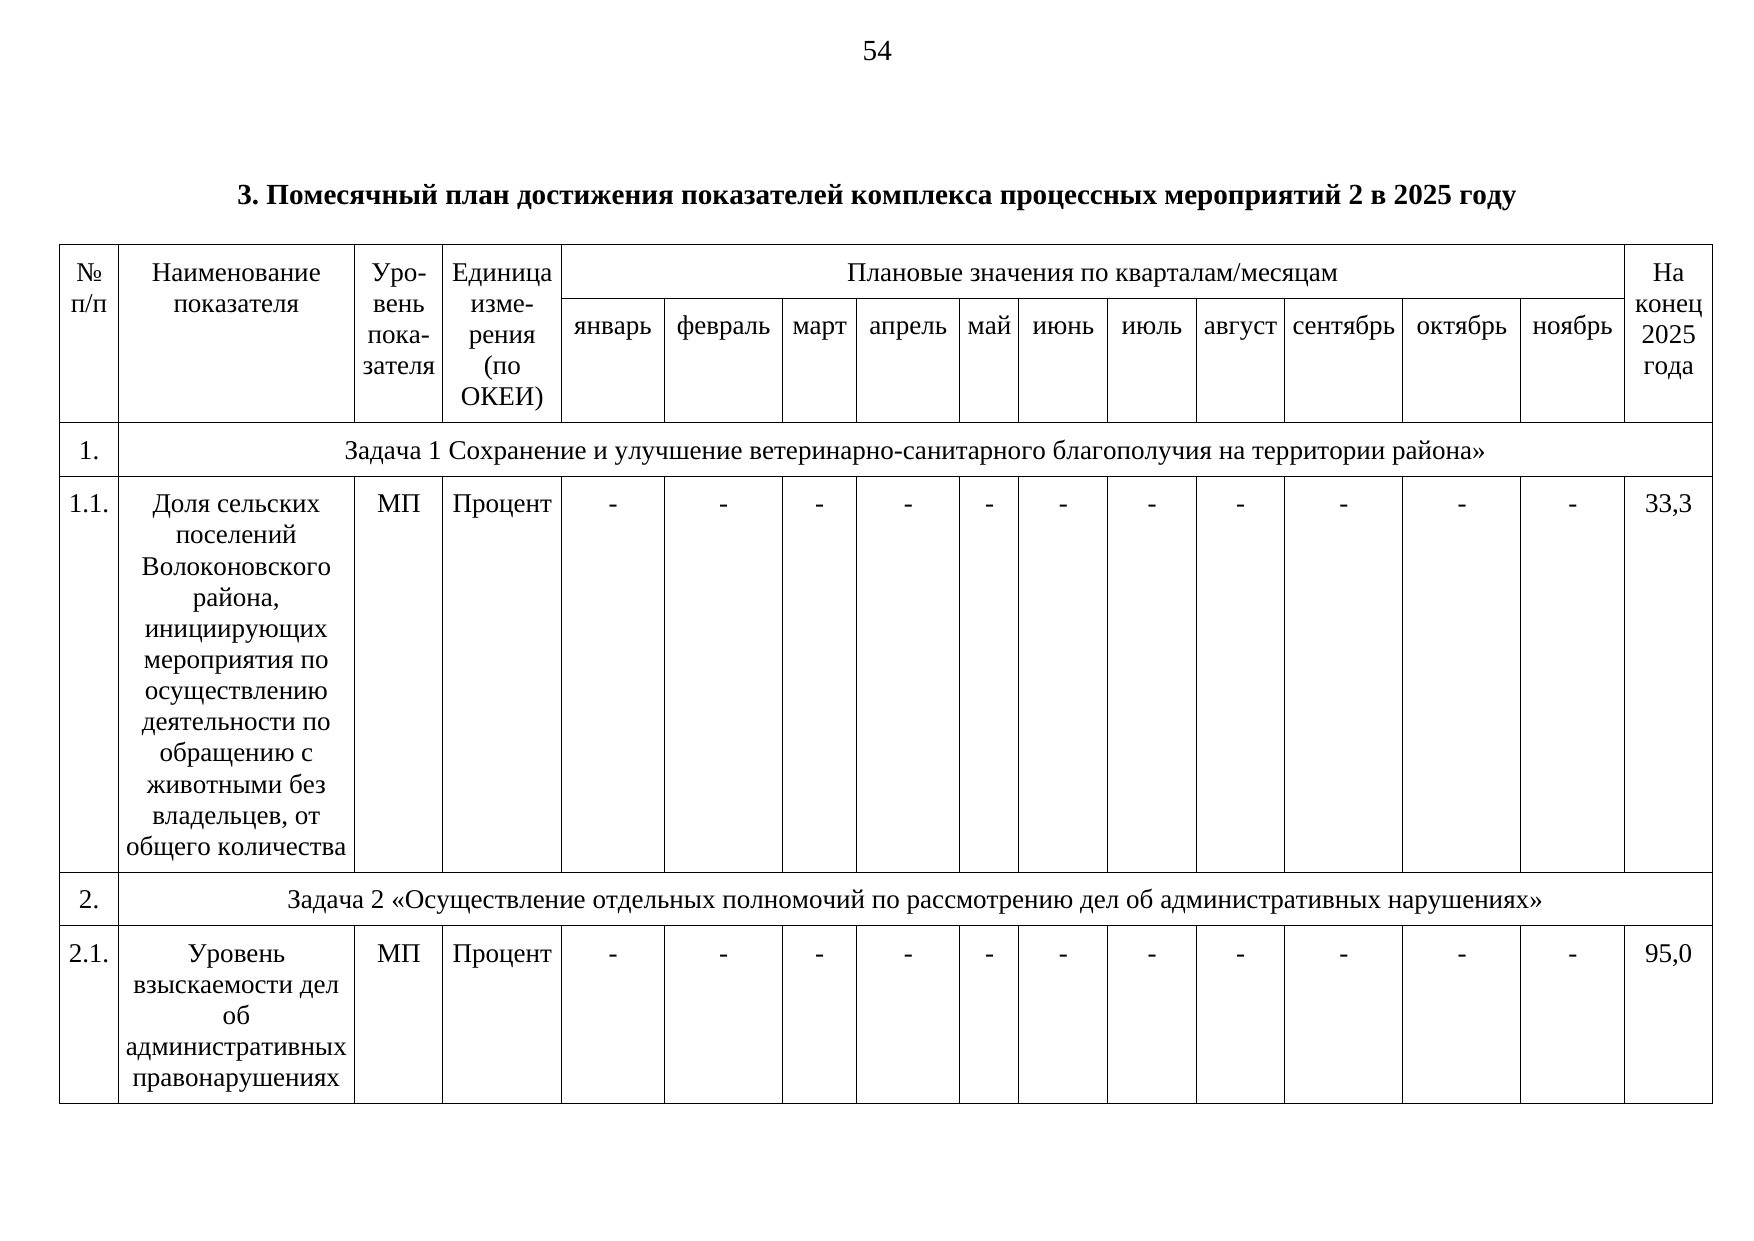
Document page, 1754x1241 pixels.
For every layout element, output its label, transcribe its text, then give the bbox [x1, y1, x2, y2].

table_cell 95,0 [1625, 926, 1712, 1103]
table_cell - [665, 477, 782, 872]
table_cell Задача 2 «Осуществление отдельных полномочий по рассмотрению дел об административных нарушениях» [119, 873, 1712, 925]
table_cell май [960, 299, 1018, 422]
table_cell октябрь [1403, 299, 1520, 422]
table_header Единица изме-рения (по ОКЕИ) [443, 245, 561, 422]
table_cell март [783, 299, 856, 422]
table_cell Процент [443, 926, 561, 1103]
table_cell январь [562, 299, 664, 422]
table_cell - [1108, 926, 1196, 1103]
table_cell Процент [443, 477, 561, 872]
table_cell - [1285, 477, 1402, 872]
table_cell - [562, 477, 664, 872]
table_cell - [1019, 477, 1107, 872]
table_cell Уровень взыскаемости дел об административных правонарушениях [119, 926, 354, 1103]
table_cell апрель [857, 299, 959, 422]
table_cell август [1197, 299, 1284, 422]
table_cell МП [355, 477, 442, 872]
table_cell ноябрь [1521, 299, 1624, 422]
table_cell 1.1. [60, 477, 118, 872]
title 3. Помесячный план достижения показателей комплекса процессных мероприятий 2 в 2025 году [59, 177, 1695, 211]
table_cell - [1197, 926, 1284, 1103]
table_header Наименование показателя [119, 245, 354, 422]
table_cell - [665, 926, 782, 1103]
table_header Плановые значения по кварталам/месяцам [562, 245, 1624, 298]
table_cell - [857, 477, 959, 872]
table_cell 1. [60, 423, 118, 476]
table_cell - [857, 926, 959, 1103]
table_cell Задача 1 Сохранение и улучшение ветеринарно-санитарного благополучия на территории района» [119, 423, 1712, 476]
table_cell - [783, 926, 856, 1103]
table_cell - [960, 926, 1018, 1103]
table_cell - [1403, 477, 1520, 872]
table_header № п/п [60, 245, 118, 422]
table_cell февраль [665, 299, 782, 422]
table_cell - [1521, 926, 1624, 1103]
table_cell - [562, 926, 664, 1103]
table_cell 33,3 [1625, 477, 1712, 872]
table_header Уро-вень пока-зателя [355, 245, 442, 422]
table_header На конец 2025 года [1625, 245, 1712, 422]
table_cell - [1197, 477, 1284, 872]
table_cell сентябрь [1285, 299, 1402, 422]
table_cell 2. [60, 873, 118, 925]
table_cell 2.1. [60, 926, 118, 1103]
table_cell МП [355, 926, 442, 1103]
table_cell - [960, 477, 1018, 872]
table_cell - [1108, 477, 1196, 872]
table_cell июнь [1019, 299, 1107, 422]
table_cell - [1403, 926, 1520, 1103]
table_cell - [1019, 926, 1107, 1103]
table_cell - [1521, 477, 1624, 872]
table_cell Доля сельских поселений Волоконовского района, инициирующих мероприятия по осуществлению деятельности по обращению с животными без владельцев, от общего количества [119, 477, 354, 872]
table_cell - [1285, 926, 1402, 1103]
table_cell - [783, 477, 856, 872]
table_cell июль [1108, 299, 1196, 422]
